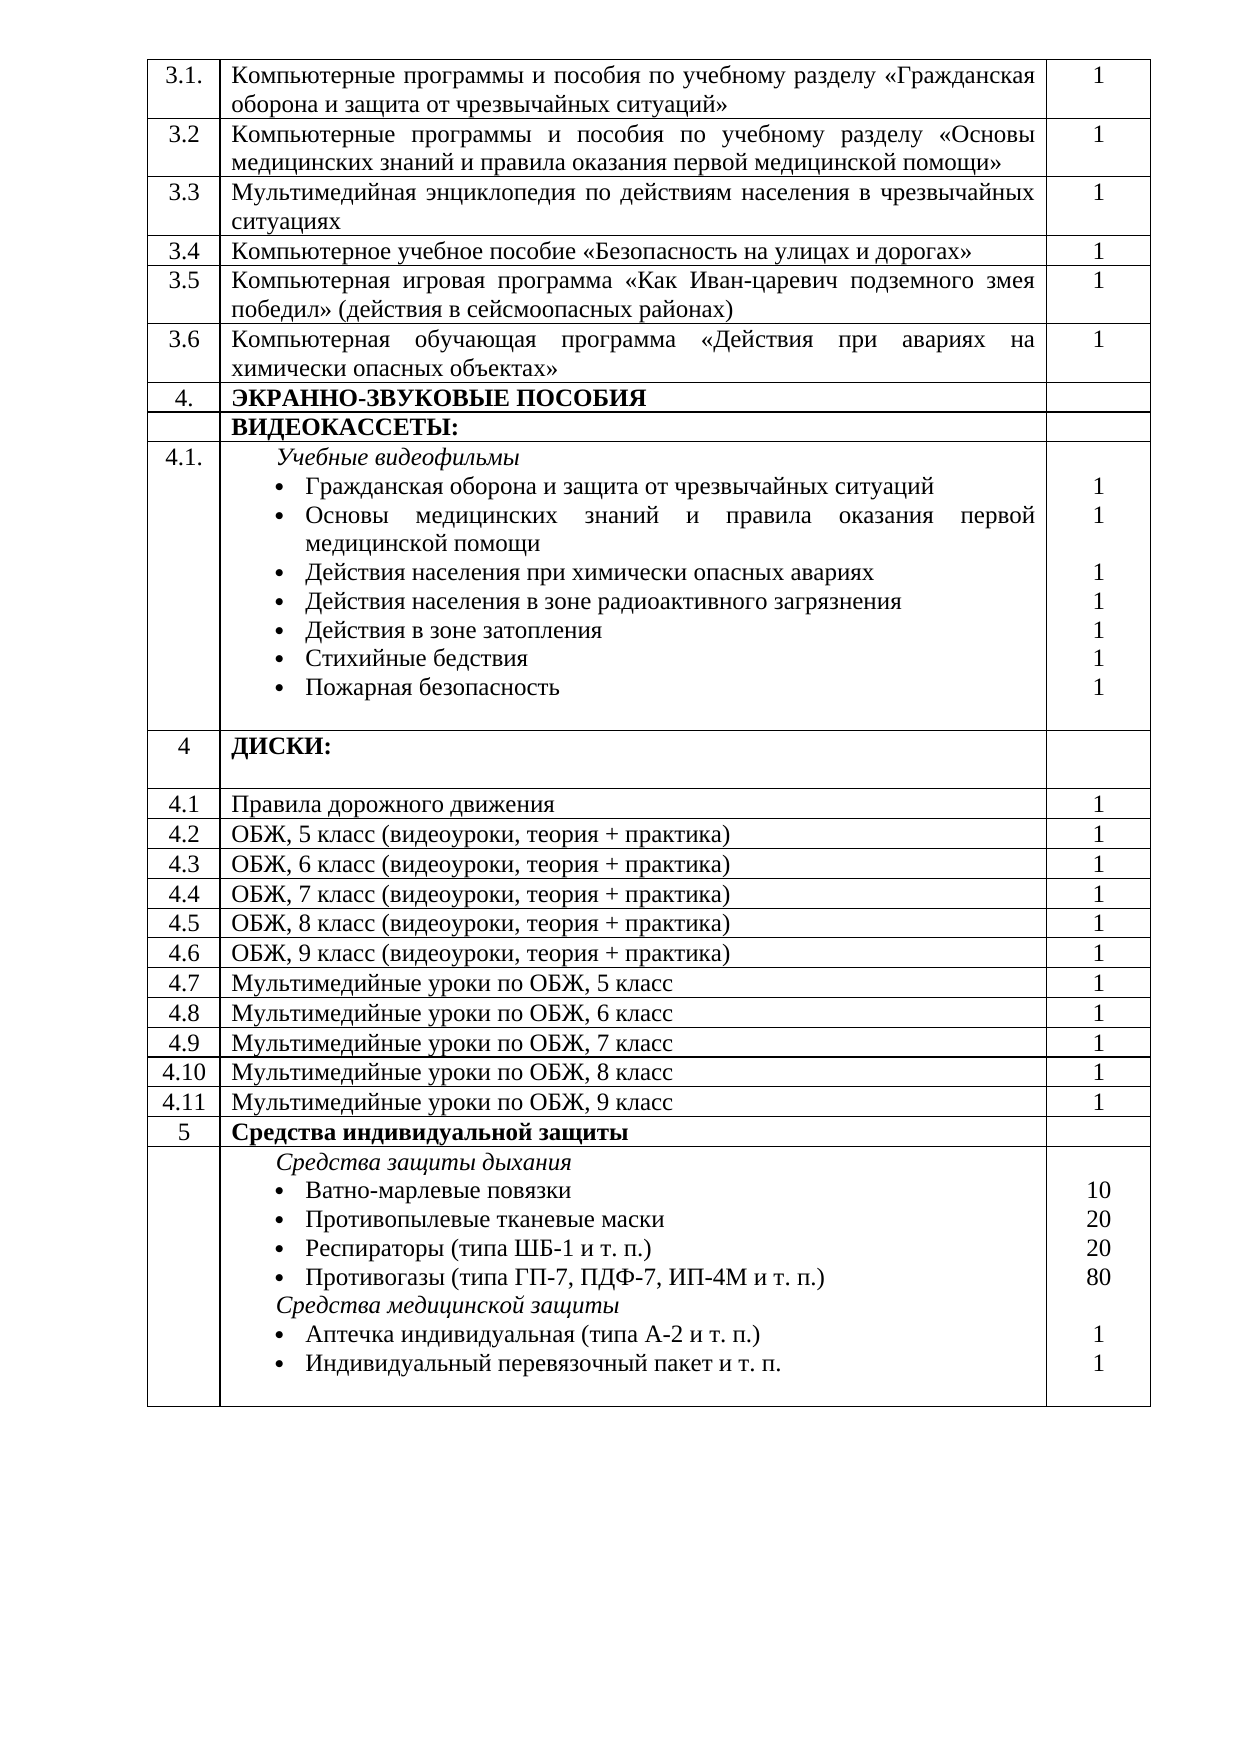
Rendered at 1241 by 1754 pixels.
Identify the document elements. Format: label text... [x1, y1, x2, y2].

table_cell 1 [1047, 819, 1150, 848]
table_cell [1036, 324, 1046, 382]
table_cell 3.4 [148, 236, 219, 264]
table_cell Средства защиты дыхания Ватно-марлевые повязки Противопылевые тканевые маски Респираторы (типа ШБ-1 и т. п.) Противогазы (типа ГП-7, ПДФ-7, ИП-4М и т. п.) Средства медицинской защиты Аптечка индивидуальная (типа А-2 и т. п.) Индивидуальный перевязочный пакет и т. п. [221, 1147, 1046, 1406]
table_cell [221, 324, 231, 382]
table_cell 4.5 [148, 909, 219, 937]
table_cell ОБЖ, 7 класс (видеоуроки, теория + практика) [221, 879, 1046, 907]
table_cell Экранно-звуковые пособия [221, 383, 1046, 411]
table_cell 1 1 1 1 1 1 1 [1047, 442, 1150, 730]
table_cell 1 [1047, 1058, 1150, 1086]
table_cell 4.4 [148, 879, 219, 907]
table_cell ДИСКИ: [221, 731, 1046, 788]
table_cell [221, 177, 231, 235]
table_cell [1047, 731, 1150, 788]
table_cell [1047, 413, 1150, 441]
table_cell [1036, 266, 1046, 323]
table_cell Мультимедийные уроки по ОБЖ, 6 класс [221, 998, 1046, 1027]
table_cell Мультимедийные уроки по ОБЖ, 8 класс [221, 1058, 1046, 1086]
table_cell 4.1 [148, 789, 219, 818]
table_cell Мультимедийные уроки по ОБЖ, 5 класс [221, 968, 1046, 997]
table_cell Мультимедийные уроки по ОБЖ, 7 класс [221, 1028, 1046, 1056]
table_cell 3.6 [148, 324, 219, 382]
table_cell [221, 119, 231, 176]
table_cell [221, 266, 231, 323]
table_cell ОБЖ, 6 класс (видеоуроки, теория + практика) [221, 849, 1046, 878]
table_cell Мультимедийные уроки по ОБЖ, 9 класс [221, 1087, 1046, 1116]
table_cell Учебные видеофильмы Гражданская оборона и защита от чрезвычайных ситуаций Основы медицинских знаний и правила оказания первой медицинской помощи Действия населения при химически опасных авариях Действия населения в зоне радиоактивного загрязнения Действия в зоне затопления Стихийные бедствия Пожарная безопасность [221, 442, 1046, 730]
table_cell 1 [1047, 789, 1150, 818]
table_cell 1 [1047, 324, 1150, 382]
table_cell [148, 413, 219, 441]
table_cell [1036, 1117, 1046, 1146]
table_cell 1 [1047, 1087, 1150, 1116]
table_cell 1 [1047, 266, 1150, 323]
table_cell 1 [1047, 909, 1150, 937]
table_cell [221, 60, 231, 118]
table_cell 4.2 [148, 819, 219, 848]
table_cell [1047, 1117, 1150, 1146]
table_cell [1047, 383, 1150, 411]
table_cell ОБЖ, 5 класс (видеоуроки, теория + практика) [221, 819, 1046, 848]
table_cell Правила дорожного движения [221, 789, 1046, 818]
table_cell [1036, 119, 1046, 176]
table_cell 1 [1047, 1028, 1150, 1056]
table_cell 3.3 [148, 177, 219, 235]
table_cell 4.8 [148, 998, 219, 1027]
table_cell 3.1. [148, 60, 219, 118]
table_cell 1 [1047, 968, 1150, 997]
table_cell 1 [1047, 998, 1150, 1027]
table_cell 1 [1047, 177, 1150, 235]
table_cell 1 [1047, 849, 1150, 878]
table_cell 5 [148, 1117, 219, 1146]
table_cell Видеокассеты: [221, 413, 1046, 441]
table_cell 4.7 [148, 968, 219, 997]
table_cell ОБЖ, 8 класс (видеоуроки, теория + практика) [221, 909, 1046, 937]
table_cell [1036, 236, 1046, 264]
table_cell 1 [1047, 879, 1150, 907]
table_cell 4.1. [148, 442, 219, 730]
table_cell 3.2 [148, 119, 219, 176]
table_cell 4.6 [148, 938, 219, 967]
table_cell 4.10 [148, 1058, 219, 1086]
table_cell [148, 1147, 219, 1406]
table_cell 3.5 [148, 266, 219, 323]
table_cell 4.11 [148, 1087, 219, 1116]
table_cell 1 [1047, 938, 1150, 967]
table_cell 4. [148, 383, 219, 411]
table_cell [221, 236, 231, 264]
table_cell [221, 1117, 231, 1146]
table_cell 4 [148, 731, 219, 788]
table_cell 10 20 20 80 1 1 [1047, 1147, 1150, 1406]
table_cell 1 [1047, 236, 1150, 264]
table_cell 4.3 [148, 849, 219, 878]
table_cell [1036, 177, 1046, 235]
table_cell 4.9 [148, 1028, 219, 1056]
table_cell 1 [1047, 60, 1150, 118]
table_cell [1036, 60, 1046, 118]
table_cell 1 [1047, 119, 1150, 176]
table_cell ОБЖ, 9 класс (видеоуроки, теория + практика) [221, 938, 1046, 967]
